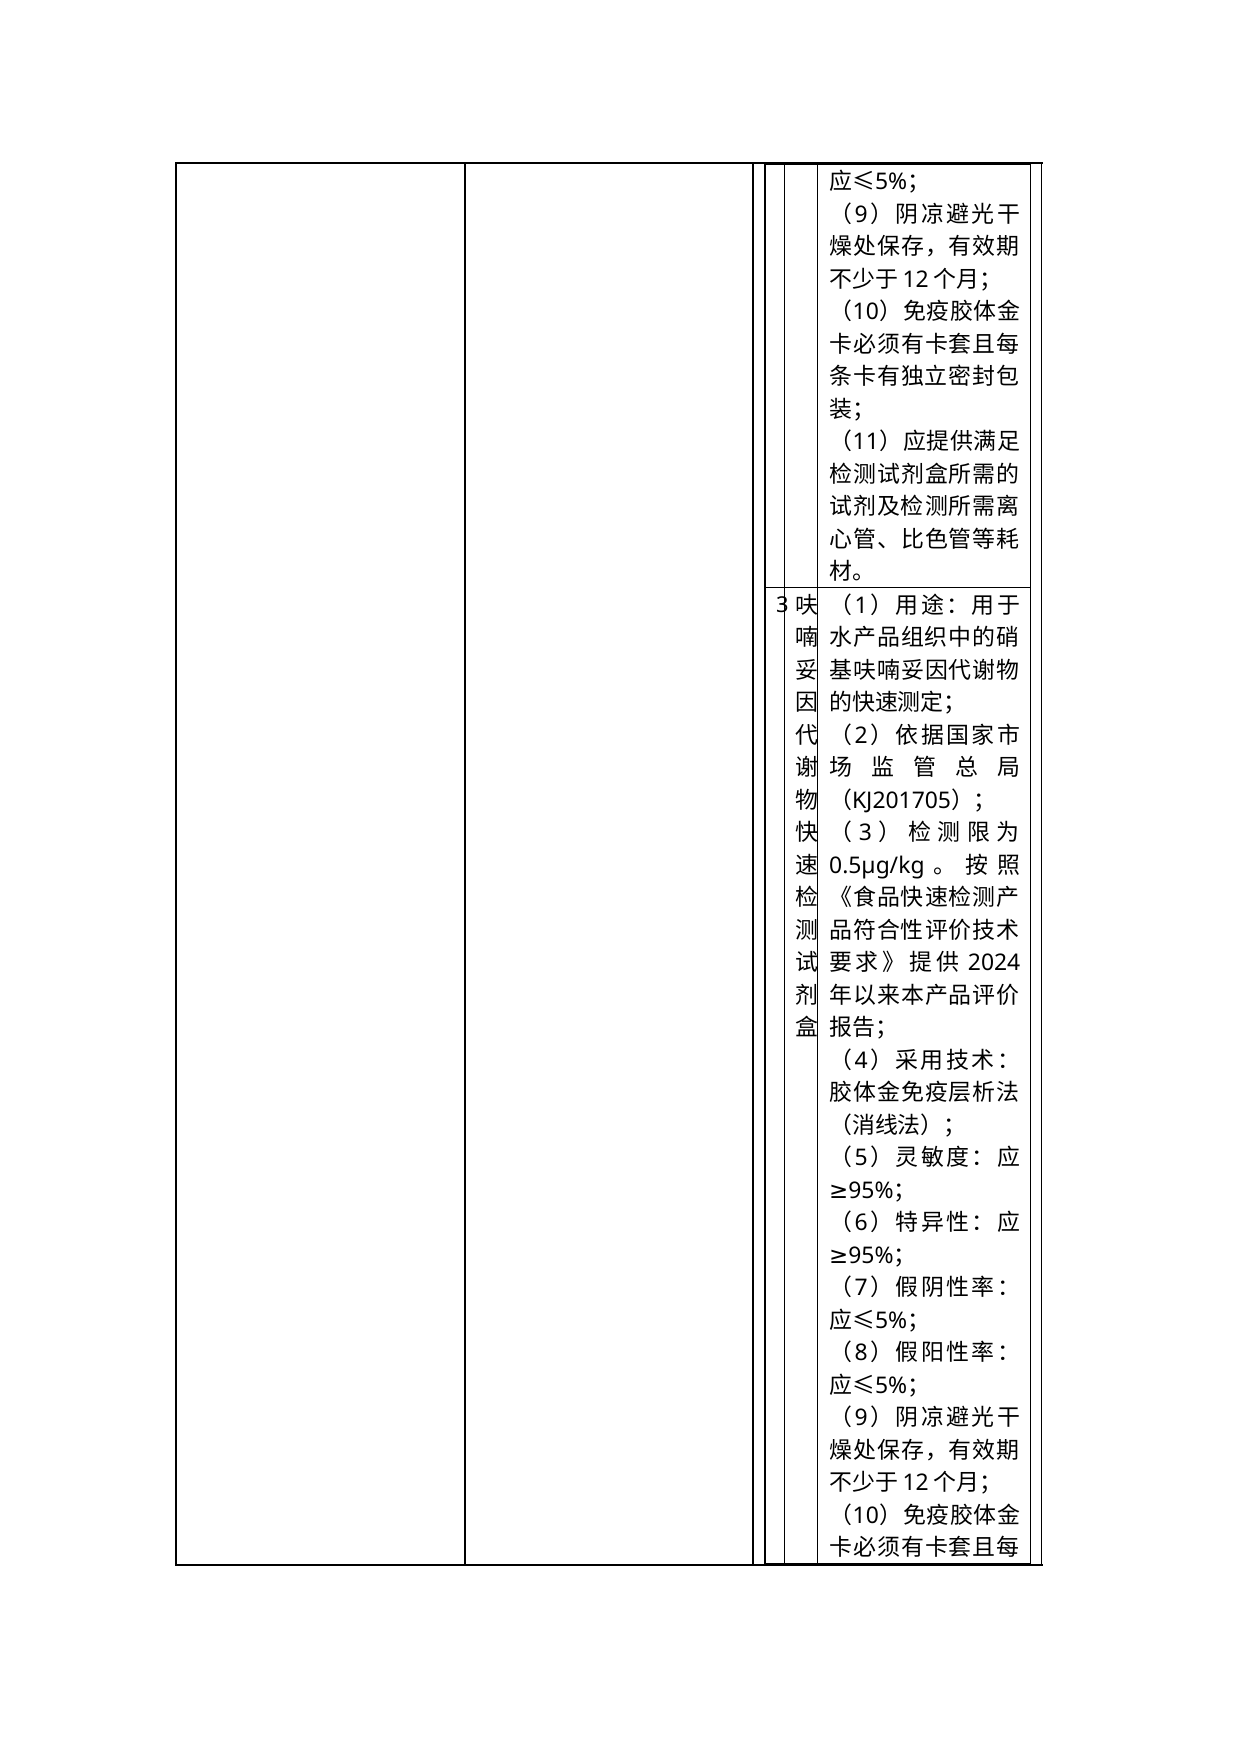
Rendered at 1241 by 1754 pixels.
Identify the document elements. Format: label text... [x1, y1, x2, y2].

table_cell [785, 588, 817, 1563]
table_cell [766, 165, 784, 587]
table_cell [785, 165, 817, 587]
table_cell [466, 164, 752, 1564]
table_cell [1031, 164, 1041, 1564]
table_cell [818, 588, 1030, 1563]
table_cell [754, 164, 764, 1564]
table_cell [818, 165, 1030, 587]
table_cell 2 [177, 164, 464, 1564]
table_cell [766, 588, 784, 1563]
